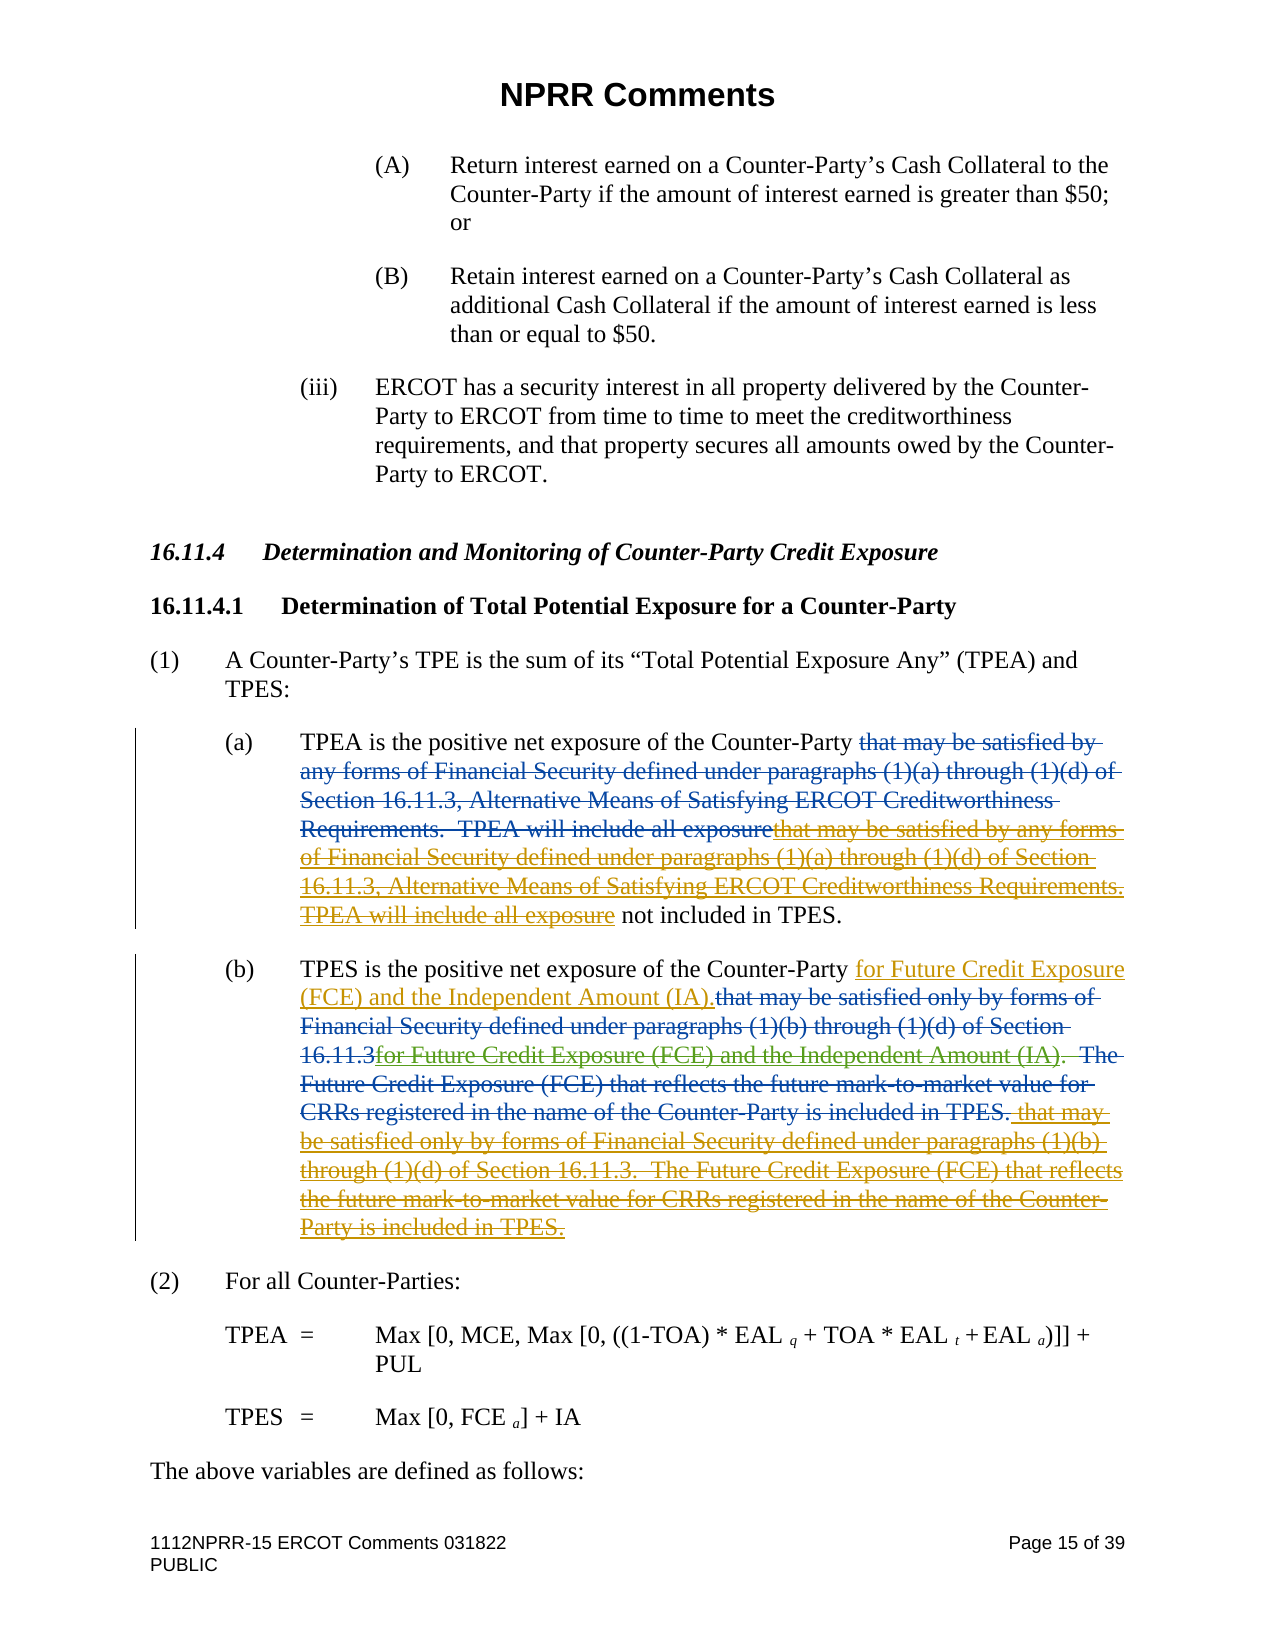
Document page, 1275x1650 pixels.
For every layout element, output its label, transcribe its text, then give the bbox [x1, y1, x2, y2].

text (a) TPEA is the positive net exposure of the Counter-Party not included in TPES. [225, 727, 1125, 929]
text 16.11.4 Determination and Monitoring of Counter-Party Credit Exposure [150, 537, 1125, 566]
text (b) TPES is the positive net exposure of the Counter-Party [225, 954, 1125, 1241]
list (B) Retain interest earned on a Counter-Party’s Cash Collateral as additional Cash Collateral if the amount of interest earned is less than or equal to $50. [375, 261, 1125, 347]
text 16.11.4.1 Determination of Total Potential Exposure for a Counter-Party [150, 591, 1125, 620]
text (1) A Counter-Party’s TPE is the sum of its “Total Potential Exposure Any” (TPEA) and TPES: [150, 645, 1125, 702]
text TPEA = Max [0, MCE, Max [0, ((1-TOA) * EAL q + TOA * EAL t + EAL a)]] + PUL [225, 1320, 1125, 1377]
text (iii) ERCOT has a security interest in all property delivered by the Counter-Party to ERCOT from time to time to meet the creditworthiness requirements, and that property secures all amounts owed by the Counter-Party to ERCOT. [300, 372, 1125, 487]
text TPES = Max [0, FCE a] + IA [225, 1402, 1125, 1431]
text The above variables are defined as follows: [150, 1456, 1125, 1485]
text (2) For all Counter-Parties: [150, 1266, 1125, 1295]
list (A) Return interest earned on a Counter-Party’s Cash Collateral to the Counter-Party if the amount of interest earned is greater than $50; or [375, 150, 1125, 236]
